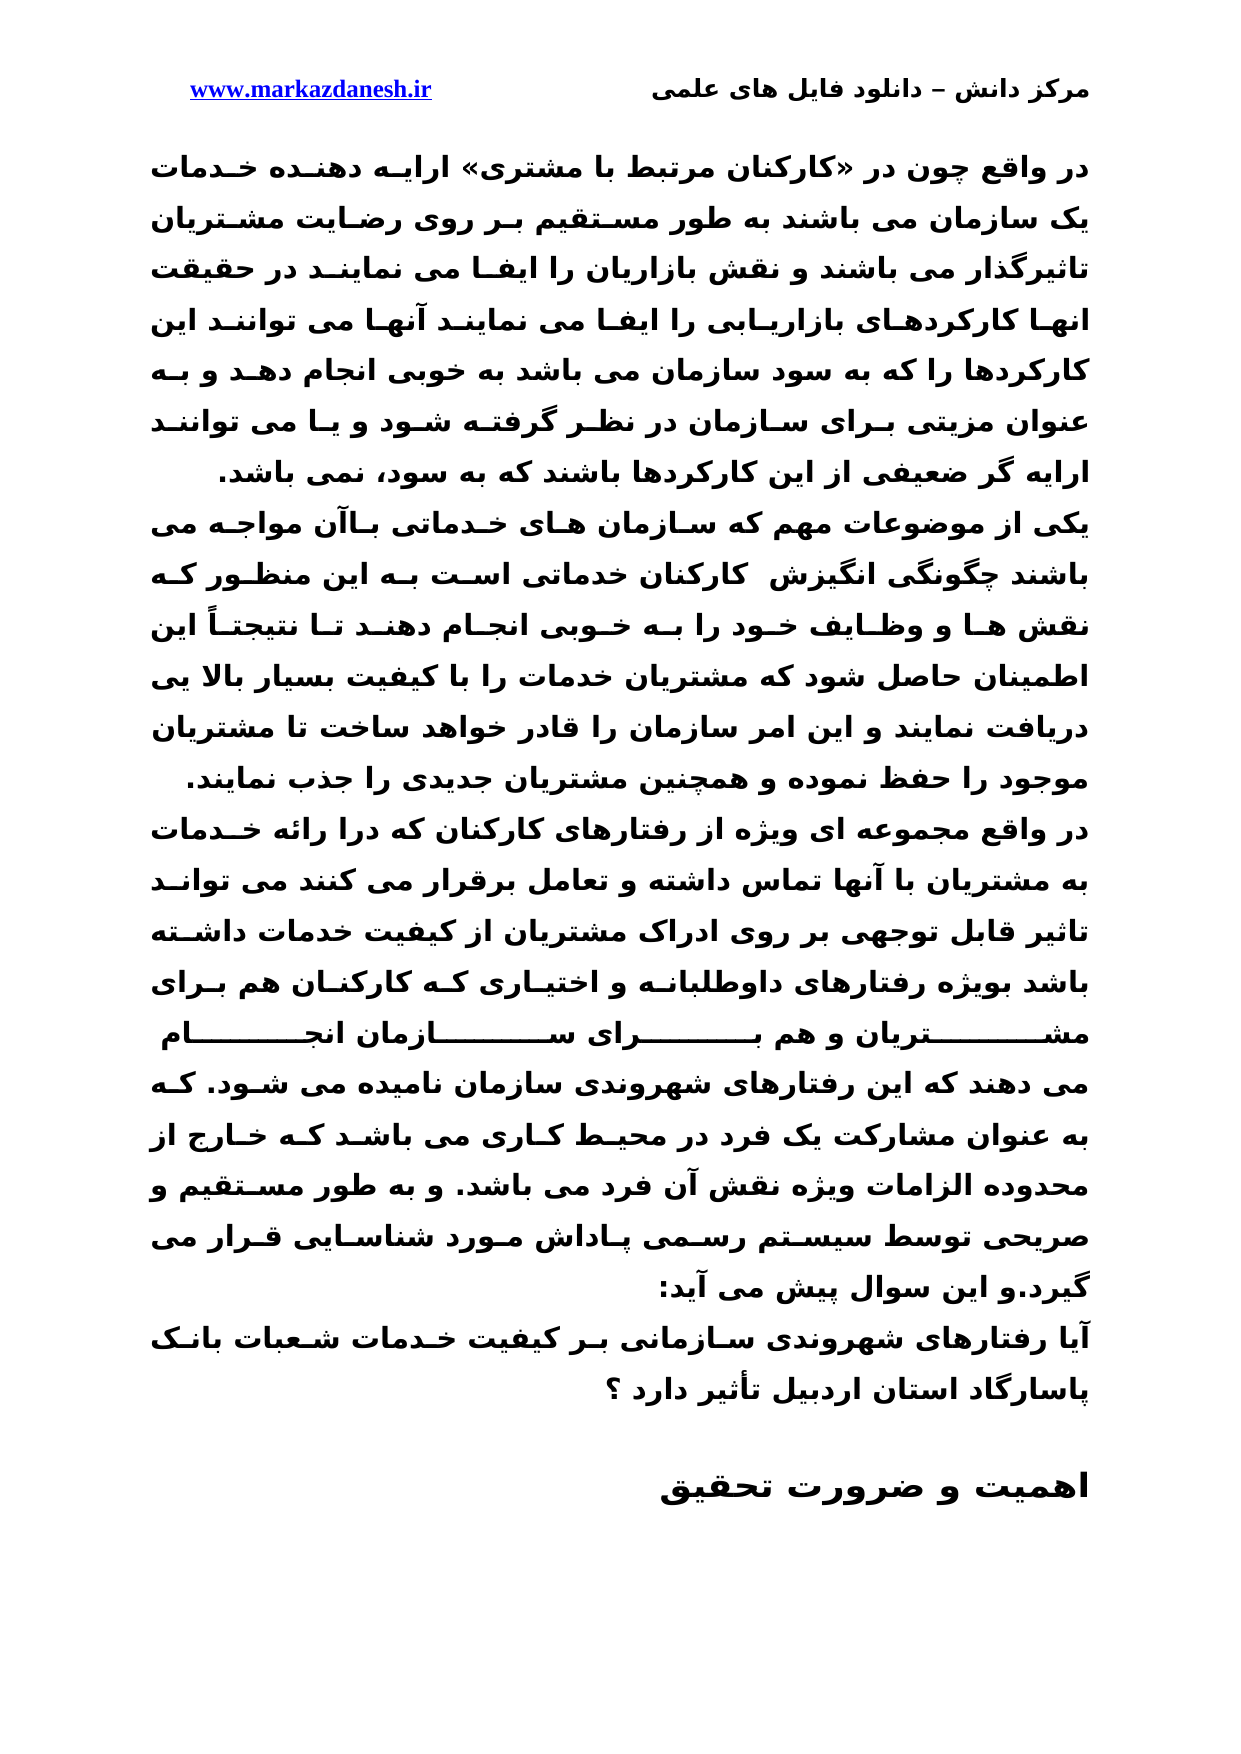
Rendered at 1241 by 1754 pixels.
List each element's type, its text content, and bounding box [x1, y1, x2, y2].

text یکی از موضوعات مهم که سازمان های خدماتی باآن مواجه می باشند چگونگی انگیزش کارکنان خدماتی است به این منظور که نقش ها و وظایف خود را به خوبی انجام دهند تا نتیجتاً این اطمینان حاصل شود که مشتریان خدمات را با کیفیت بسیار بالا یی دریافت نمایند و این امر سازمان را قادر خواهد ساخت تا مشتریان موجود را حفظ نموده و همچنین مشتریان جدیدی را جذب نمایند. [150, 507, 1090, 795]
text در واقع چون در «کارکنان مرتبط با مشتری» ارایه دهنده خدمات یک سازمان می باشند به طور مستقیم بر روی رضایت مشتریان تاثیرگذار می باشند و نقش بازاریان را ایفا می نمایند در حقیقت انها کارکردهای بازاریابی را ایفا می نمایند آنها می توانند این کارکردها را که به سود سازمان می باشد به خوبی انجام دهد و به عنوان مزیتی برای سازمان در نظر گرفته شود و یا می توانند ارایه گر ضعیفی از این کارکردها باشند که به سود، نمی باشد. [150, 150, 1090, 489]
subtitle اهمیت و ضرورت تحقیق [150, 1467, 1090, 1505]
text آیا رفتارهای شهروندی سازمانی بر کیفیت خدمات شعبات بانک پاسارگاد استان اردبیل تأثیر دارد ؟ [150, 1322, 1090, 1406]
text در واقع مجموعه ای ویژه از رفتارهای کارکنان که درا رائه خدمات به مشتریان با آنها تماس داشته و تعامل برقرار می کنند می تواند تاثیر قابل توجهی بر روی ادراک مشتریان از کیفیت خدمات داشته باشد بویژه رفتارهای داوطلبانه و اختیاری که کارکنان هم برای مشتریان و هم برای سازمان انجام می دهند که این رفتارهای شهروندی سازمان نامیده می شود. که به عنوان مشارکت یک فرد در محیط کاری می باشد که خارج از محدوده الزامات ویژه نقش آن فرد می باشد. و به طور مستقیم و صریحی توسط سیستم رسمی پاداش مورد شناسایی قرار می گیرد.و این سوال پیش می آید: [150, 812, 1090, 1304]
